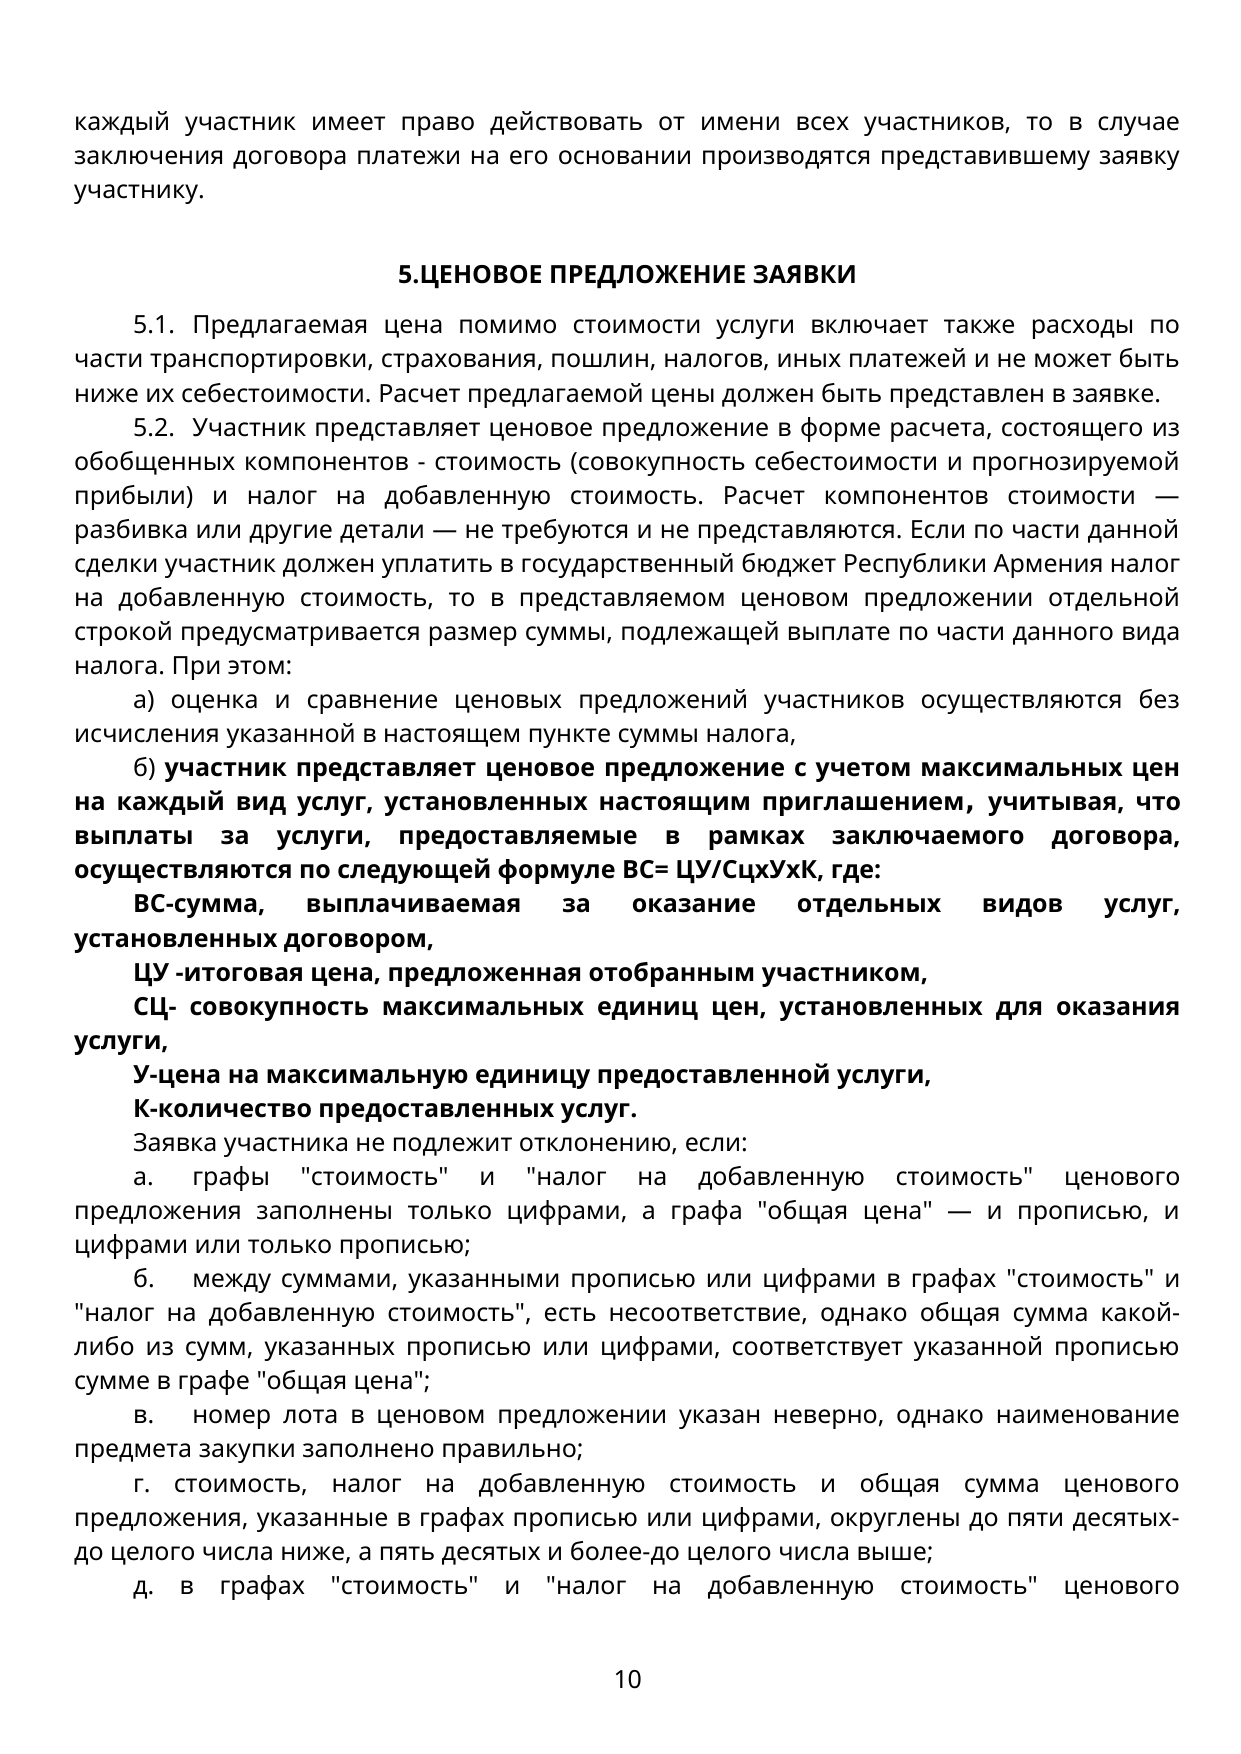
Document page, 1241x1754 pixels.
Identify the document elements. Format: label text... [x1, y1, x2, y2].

text а) оценка и сравнение ценовых предложений участников осуществляются без исчисления указанной в настоящем пункте суммы налога, [74, 682, 1181, 750]
text г. стоимость, налог на добавленную стоимость и общая сумма ценового предложения, указанные в графах прописью или цифрами, округлены до пяти десятых-до целого числа ниже, а пять десятых и более-до целого числа выше; [74, 1465, 1181, 1567]
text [74, 103, 1181, 206]
text в. номер лота в ценовом предложении указан неверно, однако наименование предмета закупки заполнено правильно; [74, 1397, 1181, 1465]
text СЦ- совокупность максимальных единиц цен, установленных для оказания услуги, [74, 988, 1181, 1056]
text 5.ЦЕНОВОЕ ПРЕДЛОЖЕНИЕ ЗАЯВКИ [74, 256, 1181, 290]
text У-цена на максимальную единицу предоставленной услуги, [74, 1056, 1181, 1091]
text ЦУ -итоговая цена, предложенная отобранным участником, [74, 954, 1181, 988]
text Заявка участника не подлежит отклонению, если: [74, 1124, 1181, 1159]
text б. между суммами, указанными прописью или цифрами в графах "стоимость" и "налог на добавленную стоимость", есть несоответствие, однако общая сумма какой-либо из сумм, указанных прописью или цифрами, соответствует указанной прописью сумме в графе "общая цена"; [74, 1261, 1181, 1397]
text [74, 1567, 1181, 1601]
text ВС-сумма, выплачиваемая за оказание отдельных видов услуг, установленных договором, [74, 886, 1181, 954]
text К-количество предоставленных услуг. [74, 1091, 1181, 1124]
text а. графы "стоимость" и "налог на добавленную стоимость" ценового предложения заполнены только цифрами, а графа "общая цена" — и прописью, и цифрами или только прописью; [74, 1159, 1181, 1261]
text б) участник представляет ценовое предложение с учетом максимальных цен на каждый вид услуг, установленных настоящим приглашением, учитывая, что выплаты за услуги, предоставляемые в рамках заключаемого договора, осуществляются по следующей формуле ВС= ЦУ/СцxУxК, где: [74, 750, 1181, 886]
text 5.1. Предлагаемая цена помимо стоимости услуги включает также расходы по части транспортировки, страхования, пошлин, налогов, иных платежей и не может быть ниже их себестоимости. Расчет предлагаемой цены должен быть представлен в заявке. [74, 307, 1181, 409]
text 5.2. Участник представляет ценовое предложение в форме расчета, состоящего из обобщенных компонентов - стоимость (совокупность себестоимости и прогнозируемой прибыли) и налог на добавленную стоимость. Расчет компонентов стоимости — разбивка или другие детали — не требуются и не представляются. Если по части данной сделки участник должен уплатить в государственный бюджет Республики Армения налог на добавленную стоимость, то в представляемом ценовом предложении отдельной строкой предусматривается размер суммы, подлежащей выплате по части данного вида налога. При этом: [74, 409, 1181, 682]
